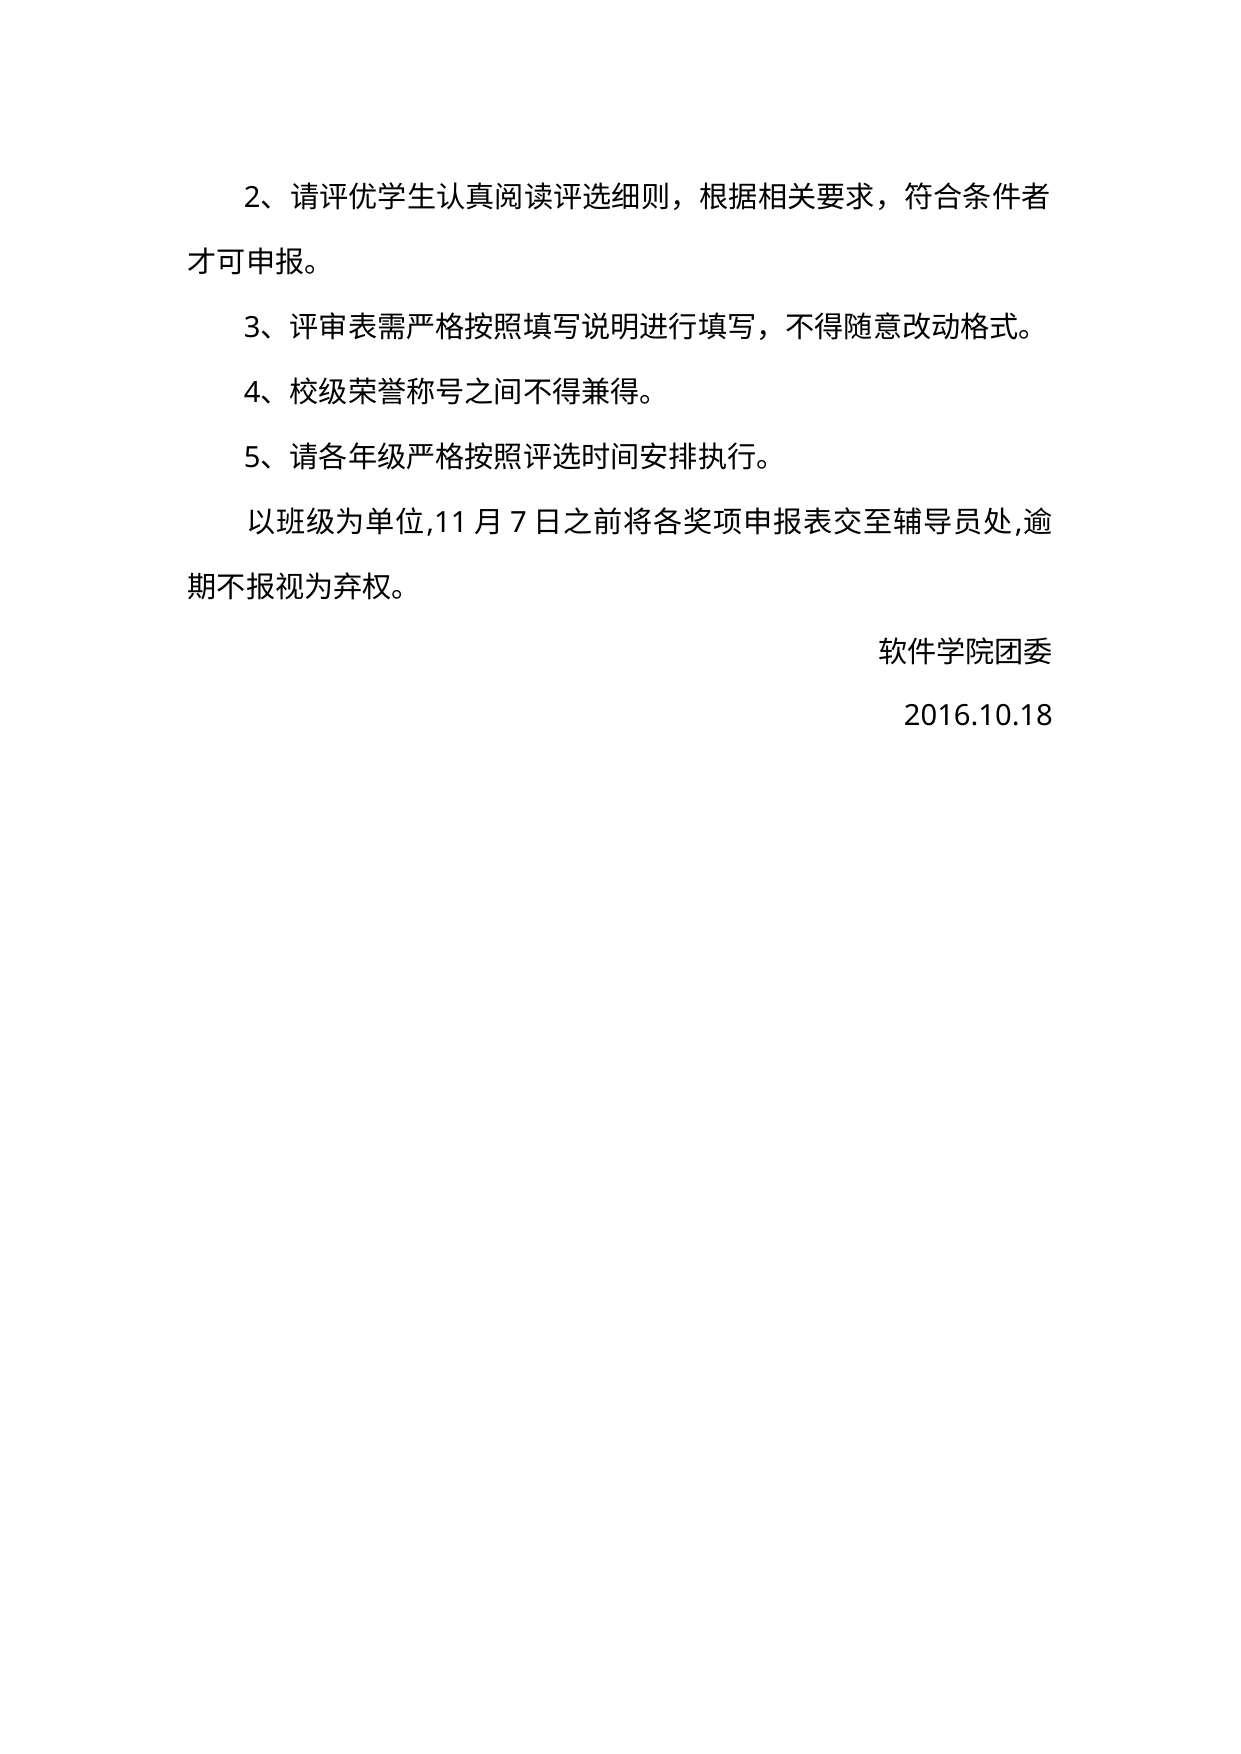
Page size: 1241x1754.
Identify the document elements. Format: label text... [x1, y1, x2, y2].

text 4、校级荣誉称号之间不得兼得。 [187, 357, 1053, 422]
text 5、请各年级严格按照评选时间安排执行。 [187, 422, 1053, 487]
text 3、评审表需严格按照填写说明进行填写，不得随意改动格式。 [187, 292, 1053, 357]
text 软件学院团委 [187, 617, 1053, 682]
text 2016.10.18 [187, 682, 1053, 747]
text 以班级为单位,11月7日之前将各奖项申报表交至辅导员处,逾期不报视为弃权。 [187, 487, 1053, 617]
text 2、请评优学生认真阅读评选细则，根据相关要求，符合条件者才可申报。 [187, 162, 1053, 292]
